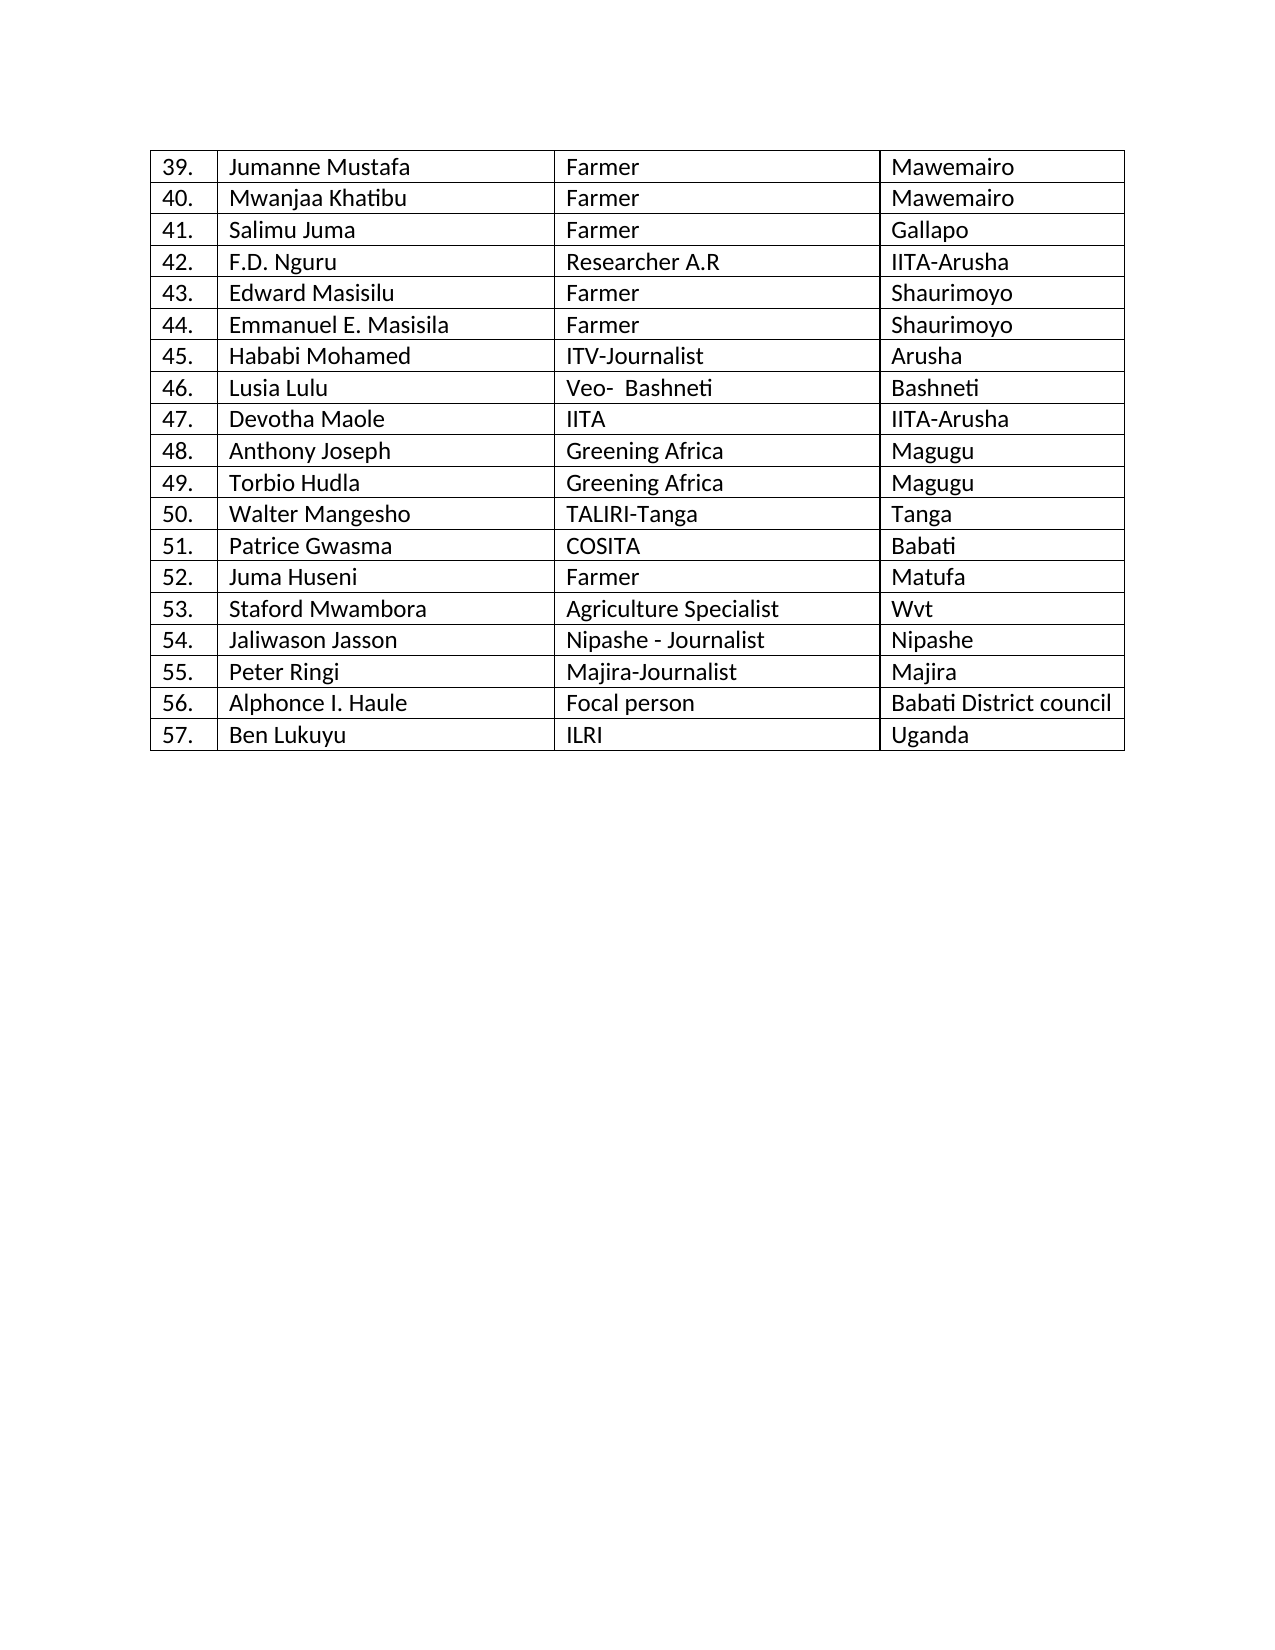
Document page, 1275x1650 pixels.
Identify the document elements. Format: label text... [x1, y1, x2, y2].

table_cell 52. [151, 561, 217, 592]
table_cell Farmer [555, 309, 879, 339]
table_cell Alphonce I. Haule [218, 688, 554, 718]
table_cell 51. [151, 530, 217, 560]
table_cell TALIRI-Tanga [555, 498, 879, 529]
table_cell Jumanne Mustafa [218, 151, 554, 182]
table_cell Juma Huseni [218, 561, 554, 592]
table_cell 57. [151, 719, 217, 750]
table_cell 46. [151, 372, 217, 402]
table_cell Torbio Hudla [218, 467, 554, 497]
table_cell Farmer [555, 277, 879, 308]
table_cell Magugu [881, 467, 1124, 497]
table_cell 44. [151, 309, 217, 339]
table_cell Shaurimoyo [881, 277, 1124, 308]
table_cell Focal person [555, 688, 879, 718]
table_cell 55. [151, 656, 217, 687]
table_cell 54. [151, 625, 217, 655]
table_cell Agriculture Specialist [555, 593, 879, 623]
table_cell Matufa [881, 561, 1124, 592]
table_cell Magugu [881, 435, 1124, 466]
table_cell Farmer [555, 151, 879, 182]
table_cell Salimu Juma [218, 214, 554, 245]
table_cell IITA [555, 404, 879, 434]
table_cell IITA-Arusha [881, 404, 1124, 434]
table_cell 47. [151, 404, 217, 434]
table_cell Staford Mwambora [218, 593, 554, 623]
table_cell Mwanjaa Khatibu [218, 183, 554, 213]
table_cell Nipashe [881, 625, 1124, 655]
table_cell ILRI [555, 719, 879, 750]
table_cell 39. [151, 151, 217, 182]
table_cell Walter Mangesho [218, 498, 554, 529]
table_cell Bashneti [881, 372, 1124, 402]
table_cell Farmer [555, 214, 879, 245]
table_cell Arusha [881, 340, 1124, 371]
table_cell Mawemairo [881, 183, 1124, 213]
table_cell Researcher A.R [555, 246, 879, 276]
table_cell Anthony Joseph [218, 435, 554, 466]
table_cell Majira [881, 656, 1124, 687]
table_cell F.D. Nguru [218, 246, 554, 276]
table_cell Peter Ringi [218, 656, 554, 687]
table_cell Babati District council [881, 688, 1124, 718]
table_cell Devotha Maole [218, 404, 554, 434]
table_cell 43. [151, 277, 217, 308]
table_cell 56. [151, 688, 217, 718]
table_cell Majira-Journalist [555, 656, 879, 687]
table_cell Ben Lukuyu [218, 719, 554, 750]
table_cell Emmanuel E. Masisila [218, 309, 554, 339]
table_cell Shaurimoyo [881, 309, 1124, 339]
table_cell 42. [151, 246, 217, 276]
table_cell Wvt [881, 593, 1124, 623]
table_cell Patrice Gwasma [218, 530, 554, 560]
table_cell Mawemairo [881, 151, 1124, 182]
table_cell Farmer [555, 183, 879, 213]
table_cell Babati [881, 530, 1124, 560]
table_cell Uganda [881, 719, 1124, 750]
table_cell Greening Africa [555, 435, 879, 466]
table_cell ITV-Journalist [555, 340, 879, 371]
table_cell COSITA [555, 530, 879, 560]
table_cell Greening Africa [555, 467, 879, 497]
table_cell Tanga [881, 498, 1124, 529]
table_cell 48. [151, 435, 217, 466]
table_cell 50. [151, 498, 217, 529]
table_cell 40. [151, 183, 217, 213]
table_cell 45. [151, 340, 217, 371]
table_cell Farmer [555, 561, 879, 592]
table_cell Hababi Mohamed [218, 340, 554, 371]
table_cell IITA-Arusha [881, 246, 1124, 276]
table_cell Veo- Bashneti [555, 372, 879, 402]
table_cell Gallapo [881, 214, 1124, 245]
table_cell Lusia Lulu [218, 372, 554, 402]
table_cell Nipashe - Journalist [555, 625, 879, 655]
table_cell 53. [151, 593, 217, 623]
table_cell Edward Masisilu [218, 277, 554, 308]
table_cell 49. [151, 467, 217, 497]
table_cell Jaliwason Jasson [218, 625, 554, 655]
table_cell 41. [151, 214, 217, 245]
